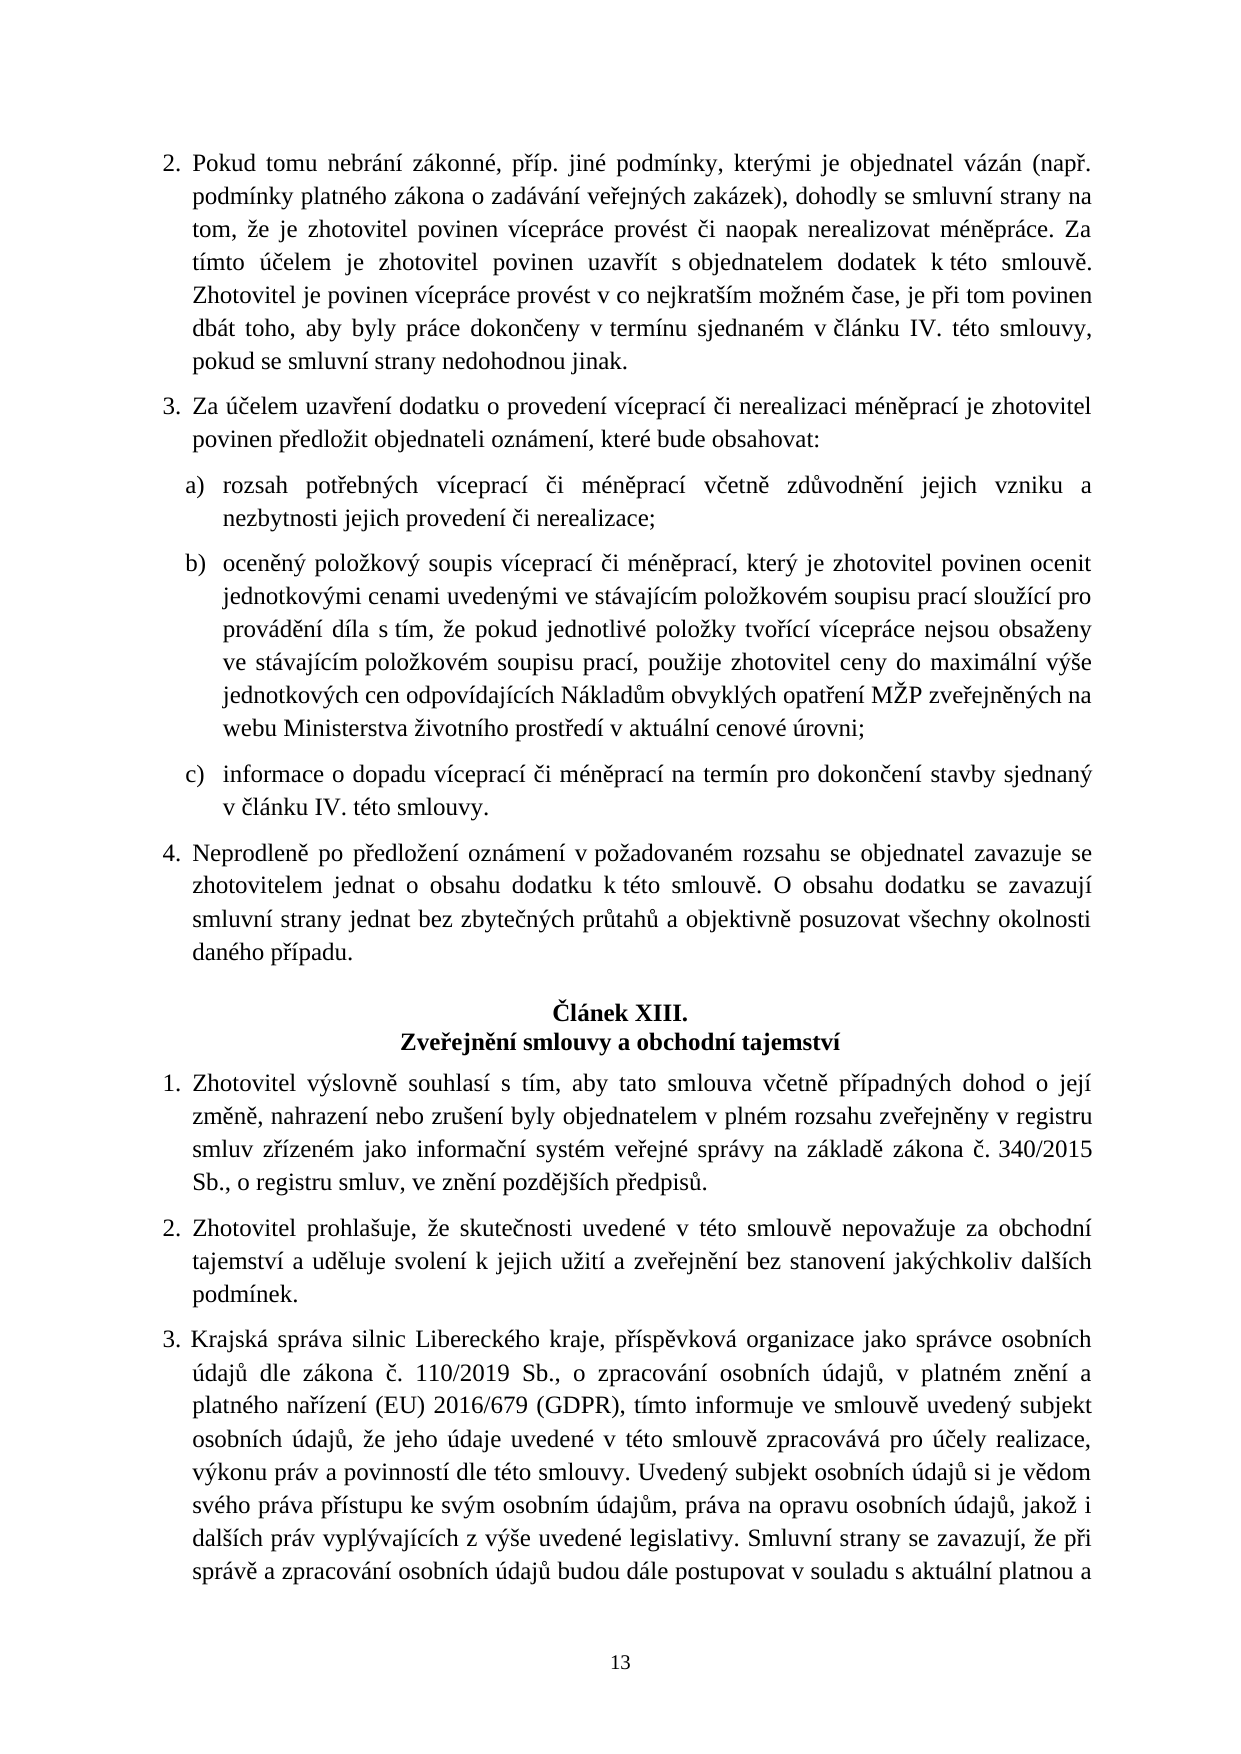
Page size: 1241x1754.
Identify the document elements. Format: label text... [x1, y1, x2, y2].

list informace o dopadu víceprací či méněprací na termín pro dokončení stavby sjednaný v článku IV. této smlouvy. [185, 759, 1092, 821]
list Pokud tomu nebrání zákonné, příp. jiné podmínky, kterými je objednatel vázán (např. podmínky platného zákona o zadávání veřejných zakázek), dohodly se smluvní strany na tom, že je zhotovitel povinen vícepráce provést či naopak nerealizovat méněpráce. Za tímto účelem je zhotovitel povinen uzavřít s objednatelem dodatek k této smlouvě. Zhotovitel je povinen vícepráce provést v co nejkratším možném čase, je při tom povinen dbát toho, aby byly práce dokončeny v termínu sjednaném v článku IV. této smlouvy, pokud se smluvní strany nedohodnou jinak. [162, 148, 1092, 374]
list Neprodleně po předložení oznámení v požadovaném rozsahu se objednatel zavazuje se zhotovitelem jednat o obsahu dodatku k této smlouvě. O obsahu dodatku se zavazují smluvní strany jednat bez zbytečných průtahů a objektivně posuzovat všechny okolnosti daného případu. [162, 838, 1092, 965]
list rozsah potřebných víceprací či méněprací včetně zdůvodnění jejich vzniku a nezbytnosti jejich provedení či nerealizace; [185, 470, 1092, 532]
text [162, 1324, 1092, 1584]
list Zhotovitel výslovně souhlasí s tím, aby tato smlouva včetně případných dohod o její změně, nahrazení nebo zrušení byly objednatelem v plném rozsahu zveřejněny v registru smluv zřízeném jako informační systém veřejné správy na základě zákona č. 340/2015 Sb., o registru smluv, ve znění pozdějších předpisů. [162, 1068, 1092, 1196]
list Za účelem uzavření dodatku o provedení víceprací či nerealizaci méněprací je zhotovitel povinen předložit objednateli oznámení, které bude obsahovat: [162, 391, 1092, 453]
text Článek XIII. [148, 998, 1092, 1027]
list Zhotovitel prohlašuje, že skutečnosti uvedené v této smlouvě nepovažuje za obchodní tajemství a uděluje svolení k jejich užití a zveřejnění bez stanovení jakýchkoliv dalších podmínek. [162, 1213, 1092, 1308]
text Zveřejnění smlouvy a obchodní tajemství [148, 1027, 1092, 1056]
list oceněný položkový soupis víceprací či méněprací, který je zhotovitel povinen ocenit jednotkovými cenami uvedenými ve stávajícím položkovém soupisu prací sloužící pro provádění díla s tím, že pokud jednotlivé položky tvořící vícepráce nejsou obsaženy ve stávajícím položkovém soupisu prací, použije zhotovitel ceny do maximální výše jednotkových cen odpovídajících Nákladům obvyklých opatření MŽP zveřejněných na webu Ministerstva životního prostředí v aktuální cenové úrovni; [185, 548, 1092, 742]
